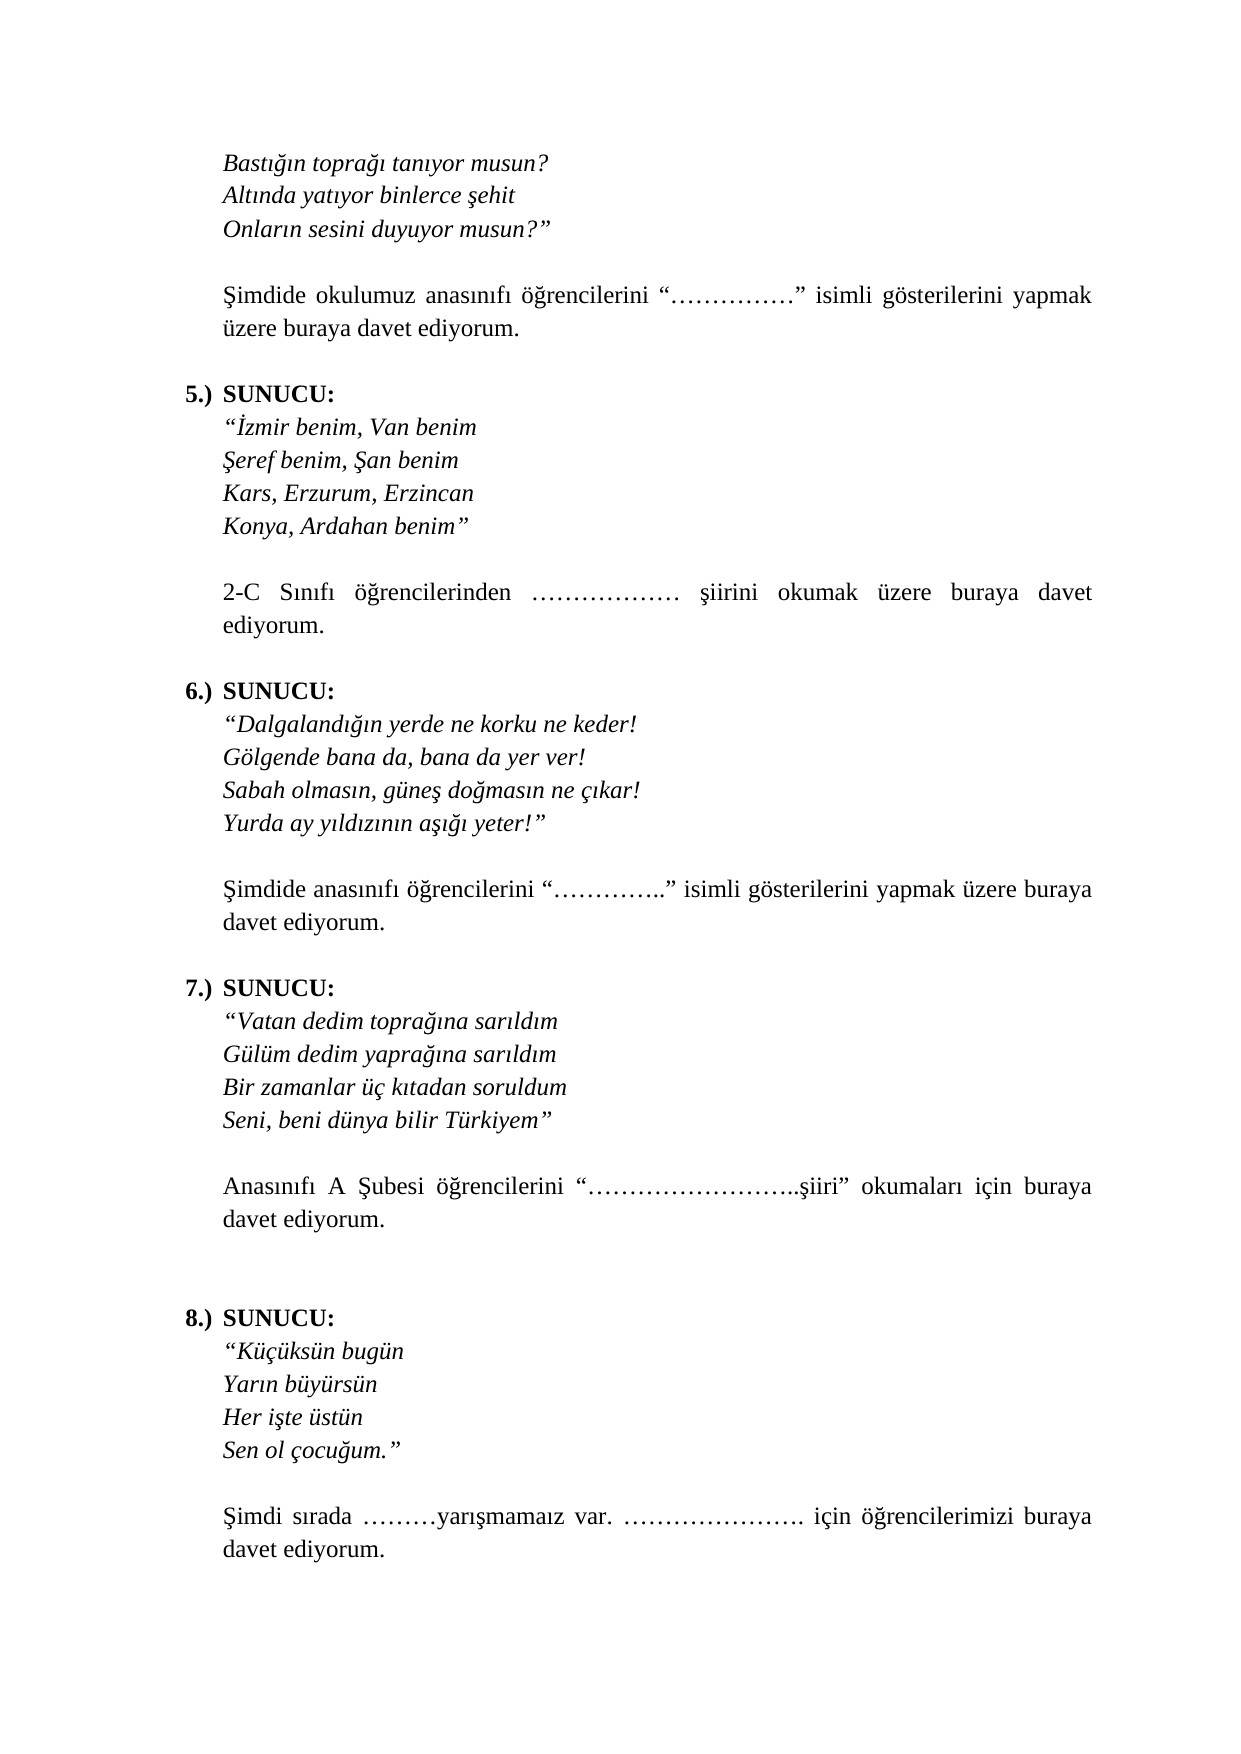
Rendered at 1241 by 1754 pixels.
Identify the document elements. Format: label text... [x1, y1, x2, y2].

list Konya, Ardahan benim” [223, 511, 1093, 539]
list Yarın büyürsün [223, 1369, 1093, 1398]
list “Vatan dedim toprağına sarıldım [223, 1006, 1093, 1035]
list Şimdi sırada ………yarışmamaız var. …………………. için öğrencilerimizi buraya davet ediyorum. [223, 1501, 1093, 1563]
list SUNUCU: [185, 379, 1093, 407]
list “İzmir benim, Van benim [223, 412, 1093, 441]
list SUNUCU: [185, 676, 1093, 705]
list Şimdide anasınıfı öğrencilerini “…………..” isimli gösterilerini yapmak üzere buraya davet ediyorum. [223, 874, 1093, 936]
list Altında yatıyor binlerce şehit [223, 181, 1093, 209]
list Anasınıfı A Şubesi öğrencilerini “……………………..şiiri” okumaları için buraya davet ediyorum. [223, 1171, 1093, 1233]
list Gülüm dedim yaprağına sarıldım [223, 1039, 1093, 1068]
list “Dalgalandığın yerde ne korku ne keder! [223, 709, 1093, 738]
list Şeref benim, Şan benim [223, 445, 1093, 473]
list Onların sesini duyuyor musun?” [223, 214, 1093, 242]
list SUNUCU: [185, 973, 1093, 1002]
list Yurda ay yıldızının aşığı yeter!” [223, 808, 1093, 837]
list Seni, beni dünya bilir Türkiyem” [223, 1105, 1093, 1134]
list Şimdide okulumuz anasınıfı öğrencilerini “……………” isimli gösterilerini yapmak üzere buraya davet ediyorum. [223, 280, 1093, 341]
list Sabah olmasın, güneş doğmasın ne çıkar! [223, 775, 1093, 804]
list Bir zamanlar üç kıtadan soruldum [223, 1072, 1093, 1101]
list Gölgende bana da, bana da yer ver! [223, 742, 1093, 771]
list “Küçüksün bugün [223, 1336, 1093, 1365]
list Kars, Erzurum, Erzincan [223, 478, 1093, 507]
list Her işte üstün [223, 1402, 1093, 1431]
list SUNUCU: [185, 1303, 1093, 1332]
list Sen ol çocuğum.” [223, 1435, 1093, 1464]
list 2-C Sınıfı öğrencilerinden ……………… şiirini okumak üzere buraya davet ediyorum. [223, 577, 1093, 639]
list Bastığın toprağı tanıyor musun? [223, 148, 1093, 176]
